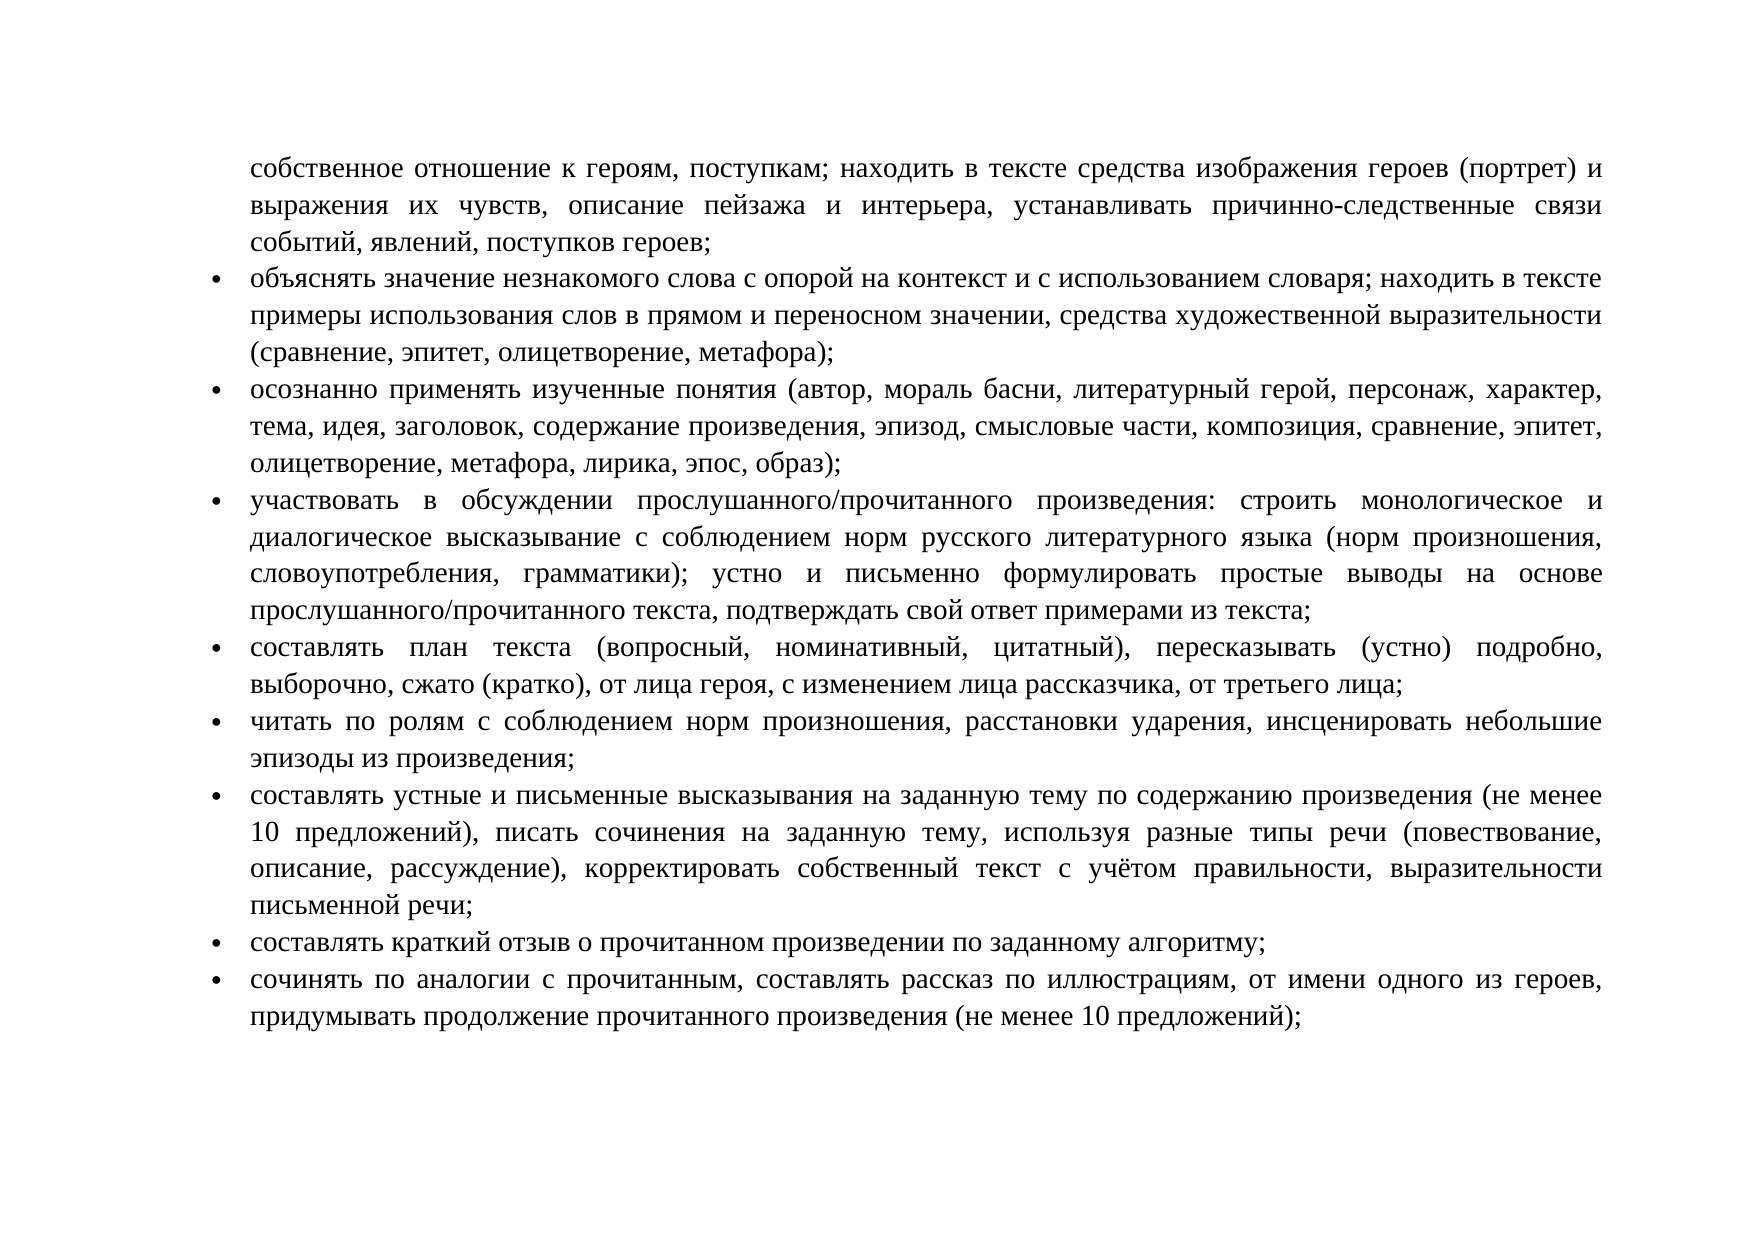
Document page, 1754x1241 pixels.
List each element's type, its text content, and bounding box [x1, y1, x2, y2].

list составлять устные и письменные высказывания на заданную тему по содержанию произведения (не менее 10 предложений), писать сочинения на заданную тему, используя разные типы речи (повествование, описание, рассуждение), корректировать собственный текст с учётом правильности, выразительности письменной речи; [212, 777, 1604, 921]
list участвовать в обсуждении прослушанного/прочитанного произведения: строить монологическое и диалогическое высказывание с соблюдением норм русского литературного языка (норм произношения, словоупотребления, грамматики); устно и письменно формулировать простые выводы на основе прослушанного/прочитанного текста, подтверждать свой ответ примерами из текста; [212, 482, 1604, 626]
list осознанно применять изученные понятия (автор, мораль басни, литературный герой, персонаж, характер, тема, идея, заголовок, содержание произведения, эпизод, смысловые части, композиция, сравнение, эпитет, олицетворение, метафора, лирика, эпос, образ); [212, 371, 1604, 478]
list читать по ролям с соблюдением норм произношения, расстановки ударения, инсценировать небольшие эпизоды из произведения; [212, 703, 1604, 773]
list составлять план текста (вопросный, номинативный, цитатный), пересказывать (устно) подробно, выборочно, сжато (кратко), от лица героя, с изменением лица рассказчика, от третьего лица; [212, 629, 1604, 700]
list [212, 150, 1604, 257]
list составлять краткий отзыв о прочитанном произведении по заданному алгоритму; [212, 924, 1604, 958]
list сочинять по аналогии с прочитанным, составлять рассказ по иллюстрациям, от имени одного из героев, придумывать продолжение прочитанного произведения (не менее 10 предложений); [212, 961, 1604, 1032]
list объяснять значение незнакомого слова с опорой на контекст и с использованием словаря; находить в тексте примеры использования слов в прямом и переносном значении, средства художественной выразительности (сравнение, эпитет, олицетворение, метафора); [212, 261, 1604, 368]
